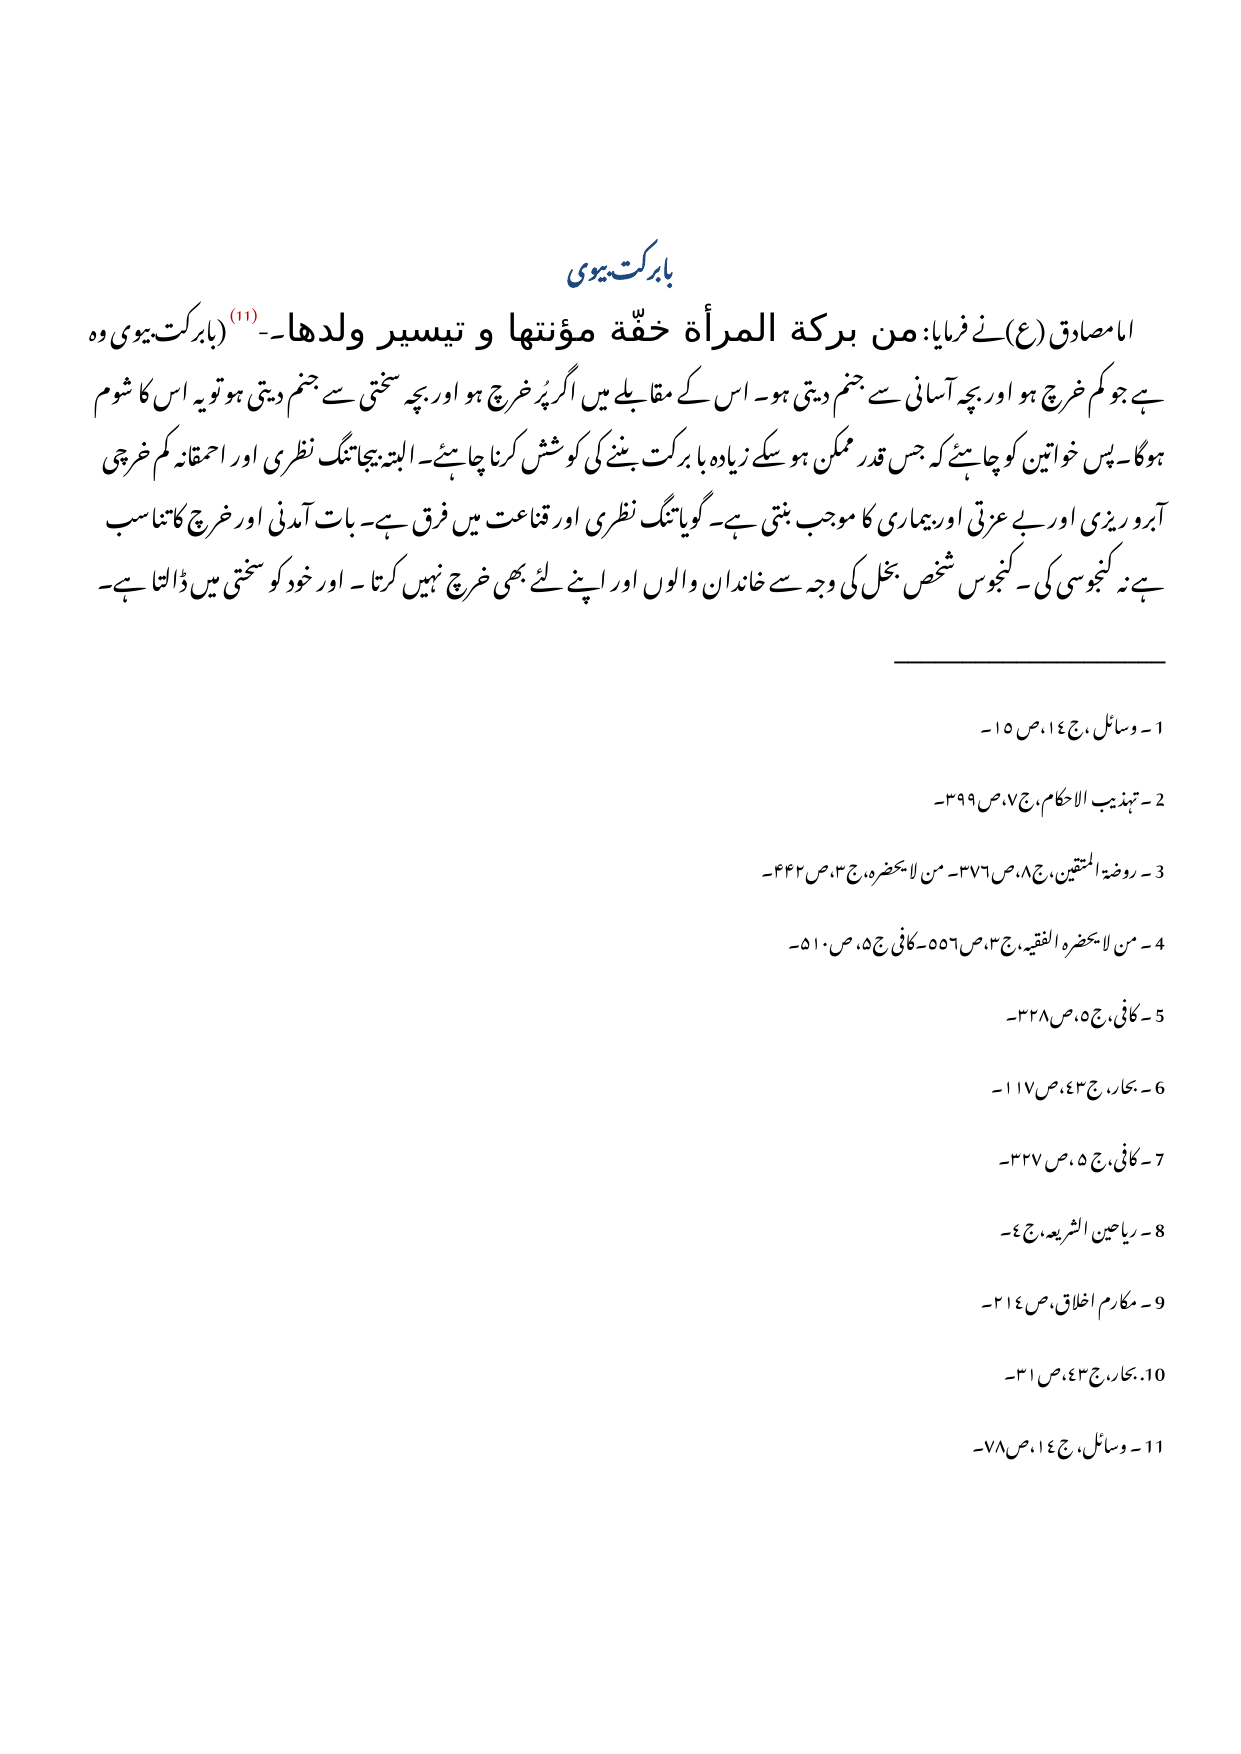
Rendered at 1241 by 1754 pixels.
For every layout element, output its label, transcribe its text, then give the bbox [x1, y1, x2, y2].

text 4 ۔ من لا یحضرہ الفقیہ،ج٣،ص٥٥٦۔کافی ج۵، ص۵۱۰۔ [75, 914, 1165, 961]
text ____________________ [75, 606, 1165, 674]
text 9 ۔ مکارم اخلاق،ص٢١٤۔ [75, 1274, 1165, 1321]
text 8 ۔ ریاحین الشریعہ،ج٤۔ [75, 1202, 1165, 1249]
text 10. بحار،ج٤٣،ص٣١۔ [75, 1346, 1165, 1393]
text 11 ۔ وسائل، ج١٤،ص٧٨۔ [75, 1418, 1165, 1464]
text 5 ۔ کافی،ج٥،ص٣٢٨۔ [75, 986, 1165, 1033]
subtitle بابرکت بیوی [75, 231, 1165, 294]
text امامصادق (ع)نے فرمایا: من برکة المرأة خفّة مؤنتها و تیسیر ولدها۔-(11) (بابرکت بیوی وہ ہے جو کم خرچ ہو اور بچہ آسانی سے جنم دیتی ہو۔ اس کے مقابلے میں اگر پُر خرچ ہو اور بچہ سختی سے جنم دیتی ہو تو یہ اس کا شوم ہوگا۔پس خواتین کو چاہئے کہ جس قدر ممکن ہو سکے زیادہ با برکت بننے کی کوشش کرنا چاہئے۔البتہ بیجا تنگ نظری اور احمقانہ کم خرچی آبرو ریزی اور بے عزتی اور بیماری کا موجب بنتی ہے۔ گویا تنگ نظری اور قناعت میں فرق ہے۔ بات آمدنی اور خرچ کا تناسب ہے نہ کنجوسی کی ۔کنجوس شخص بخل کی وجہ سے خاندان والوں اور اپنے لئے بھی خرچ نہیں کرتا ۔ اور خود کو سختی میں ڈالتا ہے۔ [75, 294, 1165, 606]
text 6 ۔ بحار، ج٤٣،ص١١٧۔ [75, 1058, 1165, 1105]
text 7 ۔ کافی،ج ۵ ،ص ٣٢٧۔ [75, 1130, 1165, 1177]
text 2 ۔ تہذیب الاحکام،ج۷،ص۳۹۹۔ [75, 771, 1165, 818]
text 3 ۔ روضة المتقین،ج٨،ص٣٧٦۔ من لا یحضرہ،ج۳،ص۴۴۲۔ [75, 843, 1165, 889]
text 1 ۔ وسائل ،ج١٤،ص ١٥۔ [75, 699, 1165, 746]
